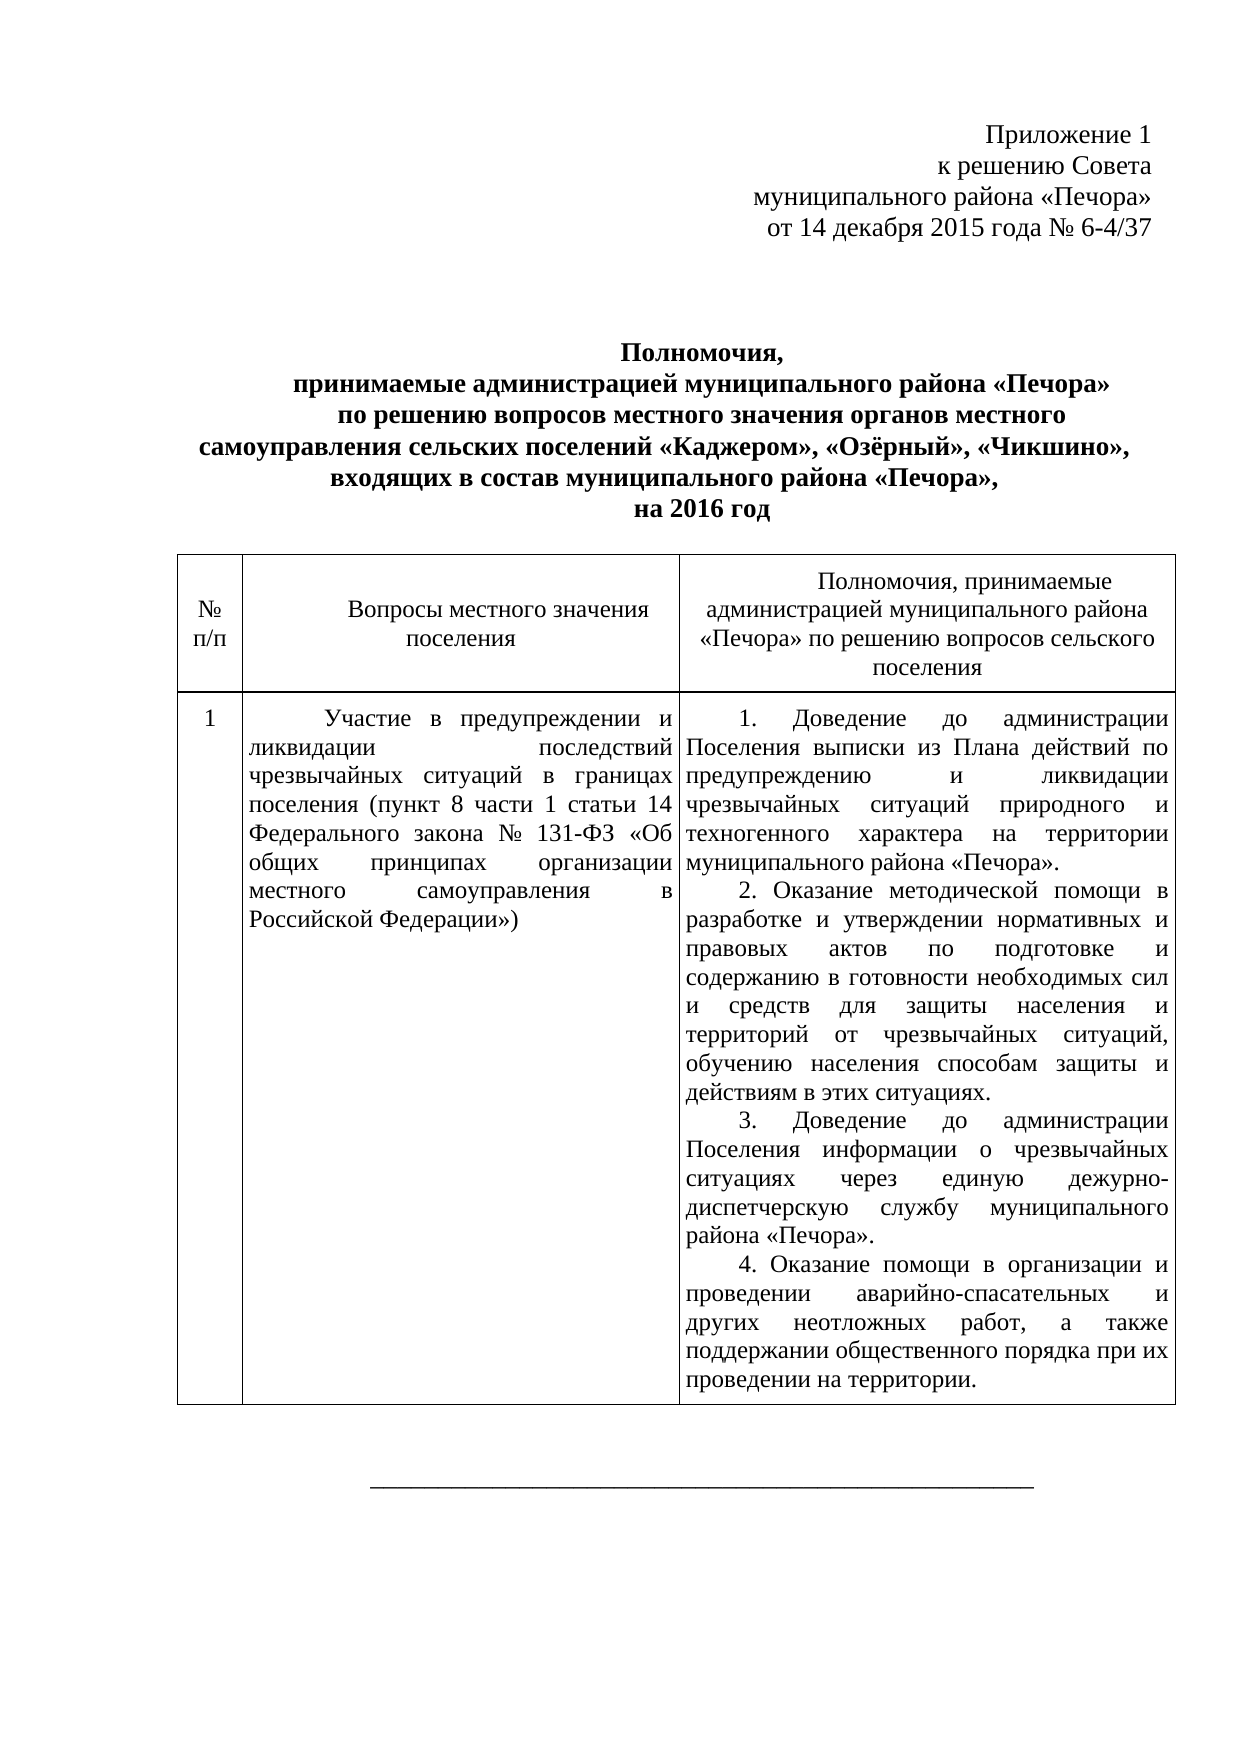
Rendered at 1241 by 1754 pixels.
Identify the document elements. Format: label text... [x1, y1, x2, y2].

table_header Полномочия, принимаемые администрацией муниципального района «Печора» по решению вопросов сельского поселения [680, 555, 1175, 691]
text муниципального района «Печора» [177, 180, 1152, 212]
table_cell 1 [178, 693, 242, 1404]
text _________________________________________________ [177, 1460, 1152, 1491]
table_header № п/п [178, 555, 242, 691]
text принимаемые администрацией муниципального района «Печора» [177, 367, 1152, 398]
table_cell Участие в предупреждении и ликвидации последствий чрезвычайных ситуаций в границах поселения (пункт 8 части 1 статьи 14 Федерального закона № 131-ФЗ «Об общих принципах организации местного самоуправления в Российской Федерации») [243, 693, 679, 1404]
text к решению Совета [177, 149, 1152, 180]
text Полномочия, [177, 336, 1152, 367]
text Приложение 1 [177, 118, 1152, 149]
table_cell 1. Доведение до администрации Поселения выписки из Плана действий по предупреждению и ликвидации чрезвычайных ситуаций природного и техногенного характера на территории муниципального района «Печора». 2. Оказание методической помощи в разработке и утверждении нормативных и правовых актов по подготовке и содержанию в готовности необходимых сил и средств для защиты населения и территорий от чрезвычайных ситуаций, обучению населения способам защиты и действиям в этих ситуациях. 3. Доведение до администрации Поселения информации о чрезвычайных ситуациях через единую дежурно-диспетчерскую службу муниципального района «Печора». 4. Оказание помощи в организации и проведении аварийно-спасательных и других неотложных работ, а также поддержании общественного порядка при их проведении на территории. [680, 693, 1175, 1404]
text от 14 декабря 2015 года № 6-4/37 [177, 212, 1152, 243]
text на 2016 год [177, 492, 1152, 523]
text по решению вопросов местного значения органов местного самоуправления сельских поселений «Каджером», «Озёрный», «Чикшино», входящих в состав муниципального района «Печора», [177, 398, 1152, 492]
table_header Вопросы местного значения поселения [243, 555, 679, 691]
